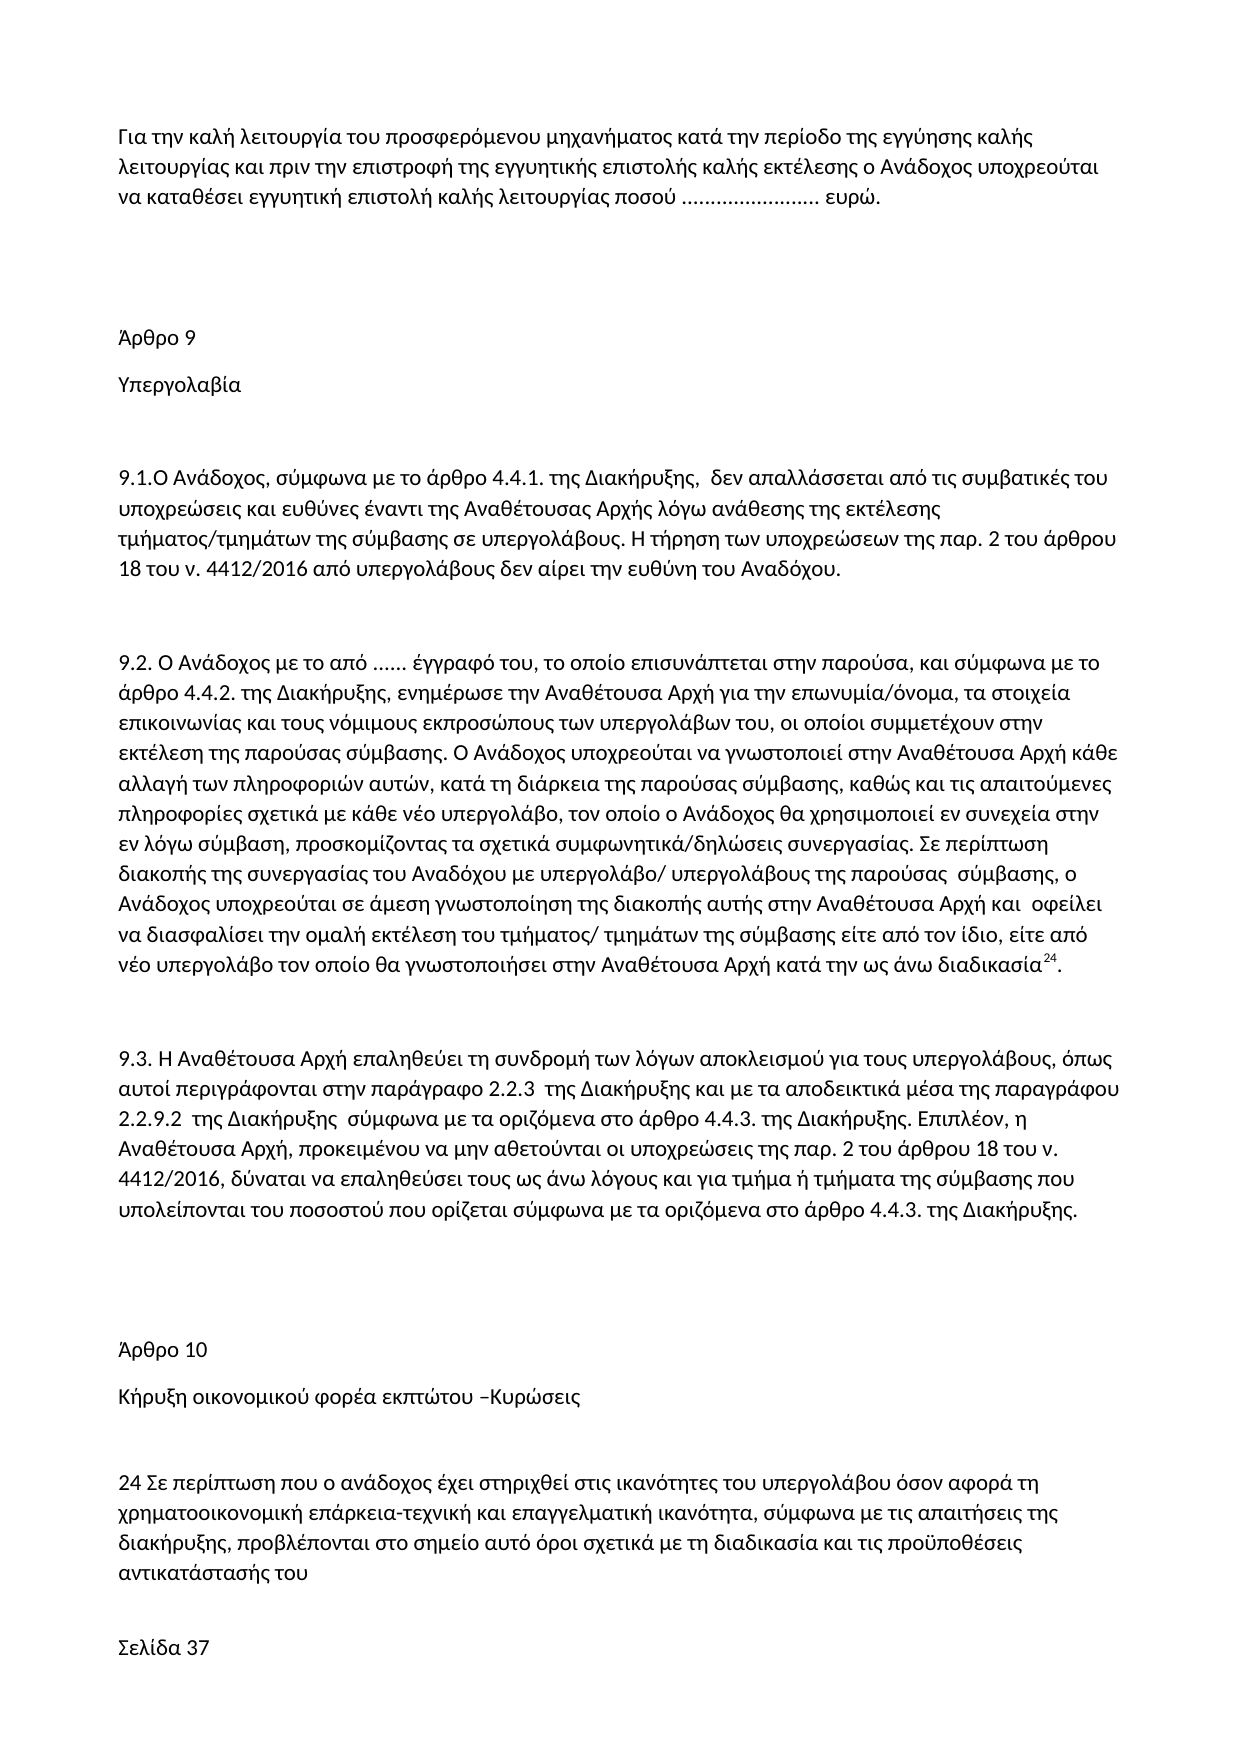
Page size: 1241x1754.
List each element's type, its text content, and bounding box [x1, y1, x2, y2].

text Κήρυξη οικονομικού φορέα εκπτώτου –Κυρώσεις [118, 1382, 1122, 1410]
text Για την καλή λειτουργία του προσφερόμενου μηχανήματος κατά την περίοδο της εγγύησης καλής λειτουργίας και πριν την επιστροφή της εγγυητικής επιστολής καλής εκτέλεσης ο Ανάδοχος υποχρεούται να καταθέσει εγγυητική επιστολή καλής λειτουργίας ποσού ........................ ευρώ. [118, 122, 1122, 210]
text Άρθρο 10 [118, 1335, 1122, 1363]
text Υπεργολαβία [118, 370, 1122, 398]
text 9.2. Ο Ανάδοχος με το από ...... έγγραφό του, το οποίο επισυνάπτεται στην παρούσα, και σύμφωνα με το άρθρο 4.4.2. της Διακήρυξης, ενημέρωσε την Αναθέτουσα Αρχή για την επωνυμία/όνομα, τα στοιχεία επικοινωνίας και τους νόμιμους εκπροσώπους των υπεργολάβων του, οι οποίοι συμμετέχουν στην εκτέλεση της παρούσας σύμβασης. Ο Ανάδοχος υποχρεούται να γνωστοποιεί στην Αναθέτουσα Αρχή κάθε αλλαγή των πληροφοριών αυτών, κατά τη διάρκεια της παρούσας σύμβασης, καθώς και τις απαιτούμενες πληροφορίες σχετικά με κάθε νέο υπεργολάβο, τον οποίο ο Ανάδοχος θα χρησιμοποιεί εν συνεχεία στην εν λόγω σύμβαση, προσκομίζοντας τα σχετικά συμφωνητικά/δηλώσεις συνεργασίας. Σε περίπτωση διακοπής της συνεργασίας του Αναδόχου με υπεργολάβο/ υπεργολάβους της παρούσας σύμβασης, ο Ανάδοχος υποχρεούται σε άμεση γνωστοποίηση της διακοπής αυτής στην Αναθέτουσα Αρχή και οφείλει να διασφαλίσει την ομαλή εκτέλεση του τμήματος/ τμημάτων της σύμβασης είτε από τον ίδιο, είτε από νέο υπεργολάβο τον οποίο θα γνωστοποιήσει στην Αναθέτουσα Αρχή κατά την ως άνω διαδικασία. [118, 648, 1122, 978]
text Άρθρο 9 [118, 323, 1122, 351]
text 9.3. Η Αναθέτουσα Αρχή επαληθεύει τη συνδρομή των λόγων αποκλεισμού για τους υπεργολάβους, όπως αυτοί περιγράφονται στην παράγραφο 2.2.3 της Διακήρυξης και με τα αποδεικτικά μέσα της παραγράφου 2.2.9.2 της Διακήρυξης σύμφωνα με τα οριζόμενα στο άρθρο 4.4.3. της Διακήρυξης. Επιπλέον, η Αναθέτουσα Αρχή, προκειμένου να μην αθετούνται οι υποχρεώσεις της παρ. 2 του άρθρου 18 του ν. 4412/2016, δύναται να επαληθεύσει τους ως άνω λόγους και για τμήμα ή τμήματα της σύμβασης που υπολείπονται του ποσοστού που ορίζεται σύμφωνα με τα οριζόμενα στο άρθρο 4.4.3. της Διακήρυξης. [118, 1044, 1122, 1223]
text 9.1.Ο Ανάδοχος, σύμφωνα με το άρθρο 4.4.1. της Διακήρυξης, δεν απαλλάσσεται από τις συμβατικές του υποχρεώσεις και ευθύνες έναντι της Αναθέτουσας Αρχής λόγω ανάθεσης της εκτέλεσης τμήματος/τμημάτων της σύμβασης σε υπεργολάβους. Η τήρηση των υποχρεώσεων της παρ. 2 του άρθρου 18 του ν. 4412/2016 από υπεργολάβους δεν αίρει την ευθύνη του Αναδόχου. [118, 463, 1122, 582]
